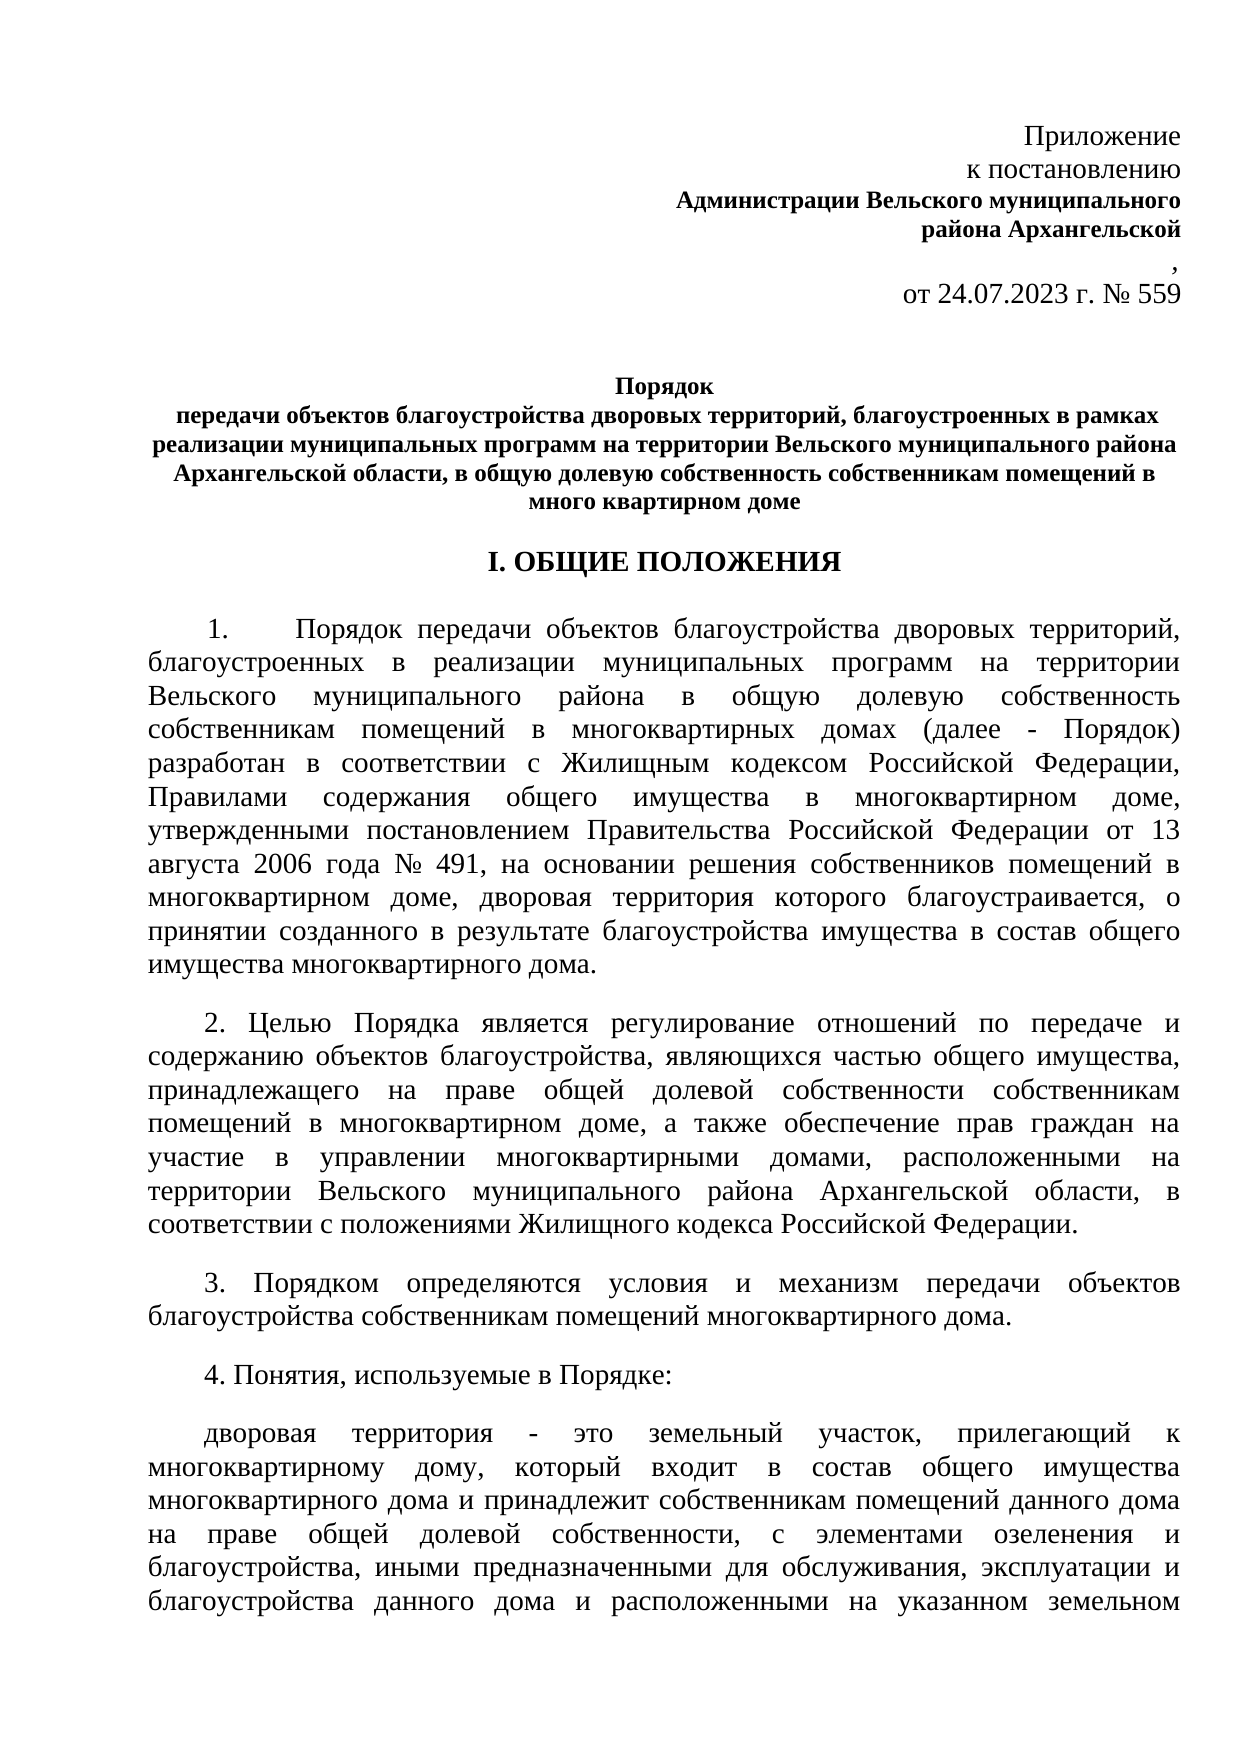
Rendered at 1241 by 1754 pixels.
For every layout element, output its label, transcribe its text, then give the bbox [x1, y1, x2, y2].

text района Архангельской [148, 214, 1181, 243]
text Администрации Вельского муниципального [148, 185, 1181, 214]
text от 24.07.2023 г. № 559 [148, 276, 1181, 310]
title передачи объектов благоустройства дворовых территорий, благоустроенных в рамках реализации муниципальных программ на территории Вельского муниципального района Архангельской области, в общую долевую собственность собственникам помещений в много квартирном доме [148, 400, 1181, 515]
title I. ОБЩИЕ ПОЛОЖЕНИЯ [148, 544, 1181, 577]
text 2. Целью Порядка является регулирование отношений по передаче и содержанию объектов благоустройства, являющихся частью общего имущества, принадлежащего на праве общей долевой собственности собственникам помещений в многоквартирном доме, а также обеспечение прав граждан на участие в управлении многоквартирными домами, расположенными на территории Вельского муниципального района Архангельской области, в соответствии с положениями Жилищного кодекса Российской Федерации. [148, 1005, 1181, 1240]
text 4. Понятия, используемые в Порядке: [148, 1357, 1181, 1390]
text 3. Порядком определяются условия и механизм передачи объектов благоустройства собственникам помещений многоквартирного дома. [148, 1265, 1181, 1332]
list Порядок передачи объектов благоустройства дворовых территорий, благоустроенных в реализации муниципальных программ на территории Вельского муниципального района в общую долевую собственность собственникам помещений в многоквартирных домах (далее - Порядок) разработан в соответствии с Жилищным кодексом Российской Федерации, Правилами содержания общего имущества в многоквартирном доме, утвержденными постановлением Правительства Российской Федерации от 13 августа 2006 года № 491, на основании решения собственников помещений в многоквартирном доме, дворовая территория которого благоустраивается, о принятии созданного в результате благоустройства имущества в состав общего имущества многоквартирного дома. [148, 611, 1181, 980]
text Приложение [148, 118, 1181, 152]
text к постановлению [148, 152, 1181, 185]
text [148, 1415, 1181, 1617]
text , [148, 243, 1181, 276]
title Порядок [148, 371, 1181, 400]
